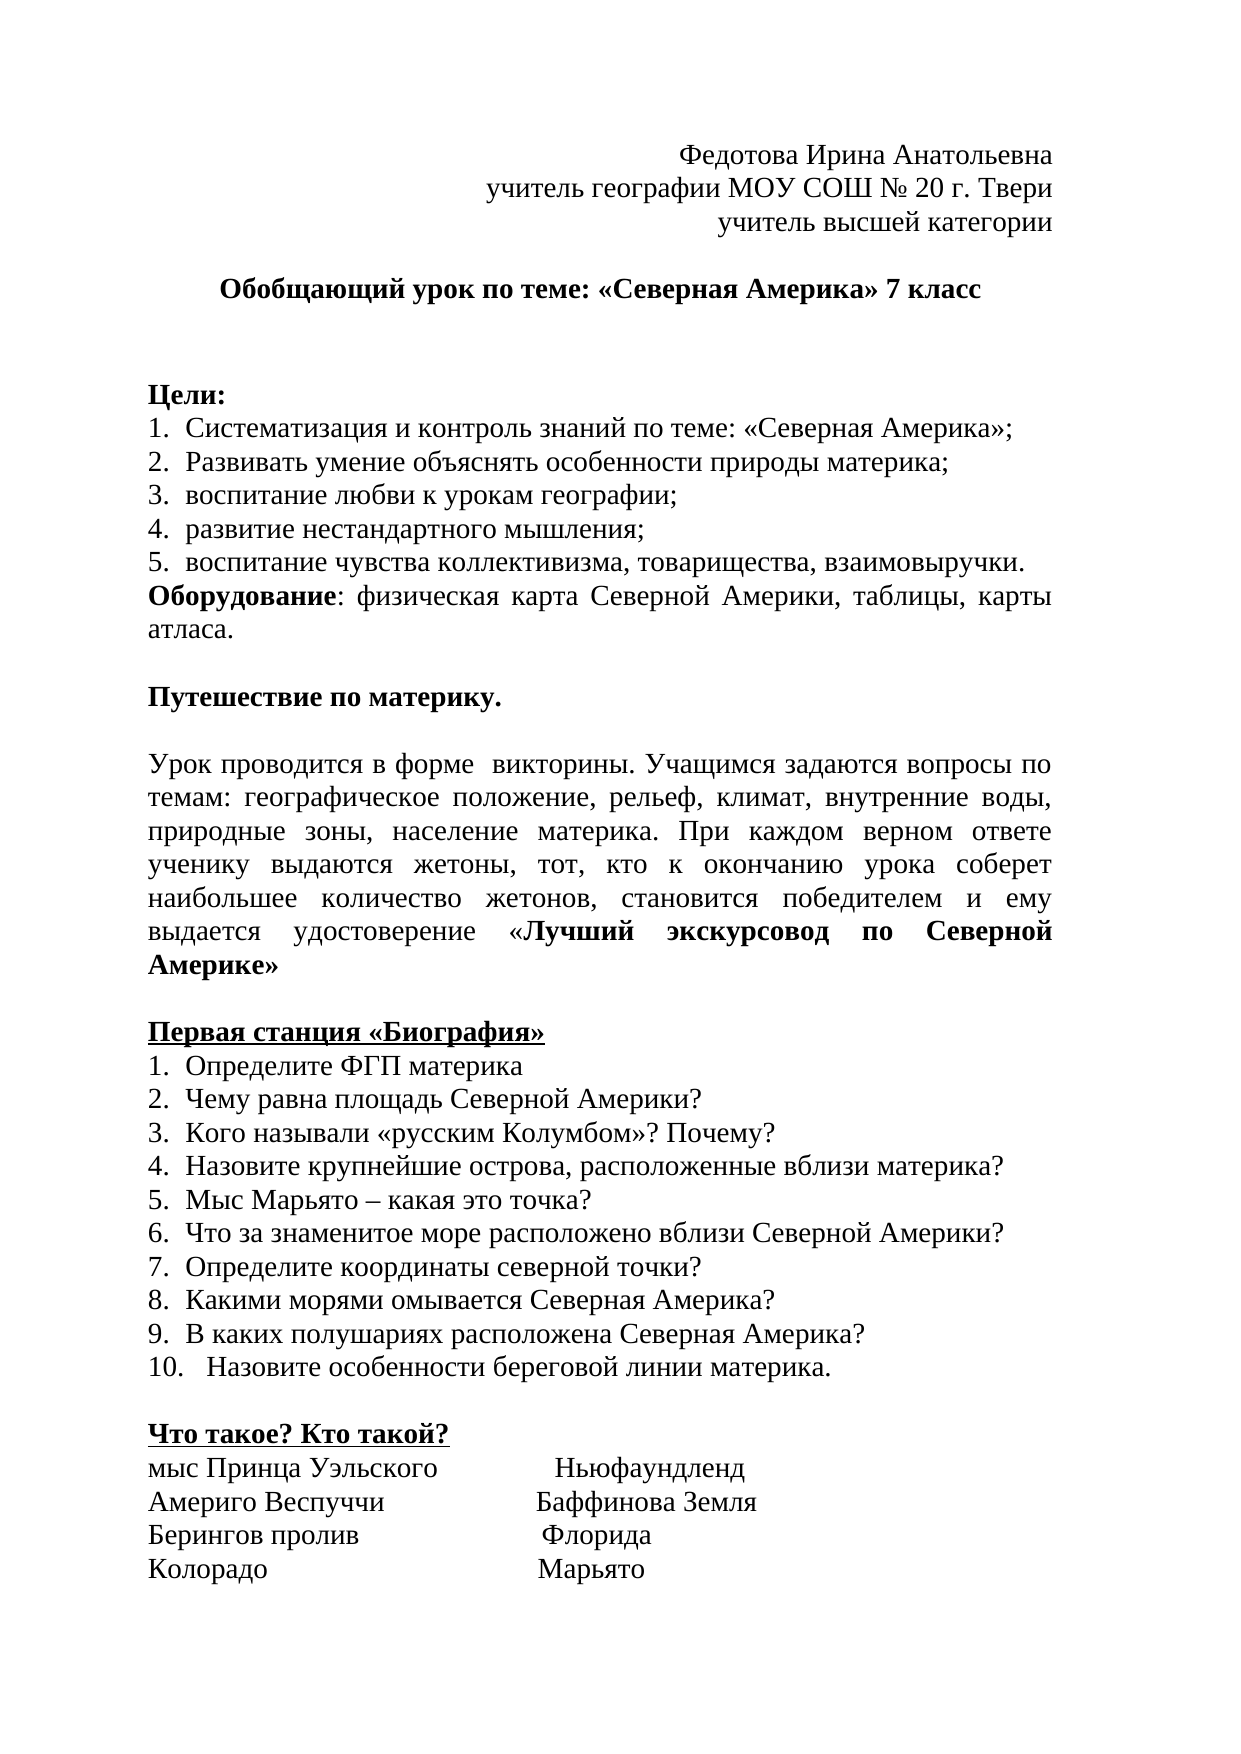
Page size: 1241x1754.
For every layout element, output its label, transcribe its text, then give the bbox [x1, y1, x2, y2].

text Колорадо Марьято [148, 1551, 1053, 1584]
text учитель высшей категории [148, 204, 1053, 238]
subtitle Обобщающий урок по теме: «Северная Америка» 7 класс [148, 271, 1053, 305]
subtitle В каких полушариях расположена Северная Америка? [148, 1316, 1053, 1349]
list Что за знаменитое море расположено вблизи Северной Америки? [148, 1215, 1053, 1249]
text Путешествие по материку. [148, 679, 1053, 712]
list Назовите крупнейшие острова, расположенные вблизи материка? [148, 1148, 1053, 1182]
list Чему равна площадь Северной Америки? [148, 1081, 1053, 1115]
text Берингов пролив Флорида [148, 1517, 1053, 1551]
list воспитание чувства коллективизма, товарищества, взаимовыручки. [148, 544, 1053, 578]
list Кого называли «русским Колумбом»? Почему? [148, 1115, 1053, 1148]
list Систематизация и контроль знаний по теме: «Северная Америка»; [148, 410, 1053, 444]
list Определите ФГП материка [148, 1048, 1053, 1081]
text мыс Принца Уэльского Ньюфаундленд [148, 1450, 1053, 1484]
text 10. Назовите особенности береговой линии материка. [148, 1349, 1053, 1383]
subtitle Первая станция «Биография» [148, 1014, 1053, 1048]
list Развивать умение объяснять особенности природы материка; [148, 444, 1053, 477]
text Оборудование: физическая карта Северной Америки, таблицы, карты атласа. [148, 578, 1053, 645]
text учитель географии МОУ СОШ № 20 г. Твери [148, 171, 1053, 204]
list воспитание любви к урокам географии; [148, 477, 1053, 511]
text Федотова Ирина Анатольевна [148, 137, 1053, 171]
text Америго Веспуччи Баффинова Земля [148, 1484, 1053, 1517]
text Что такое? Кто такой? [148, 1417, 1053, 1450]
list Мыс Марьято – какая это точка? [148, 1182, 1053, 1215]
list развитие нестандартного мышления; [148, 511, 1053, 544]
text Урок проводится в форме викторины. Учащимся задаются вопросы по темам: географическое положение, рельеф, климат, внутренние воды, природные зоны, население материка. При каждом верном ответе ученику выдаются жетоны, тот, кто к окончанию урока соберет наибольшее количество жетонов, становится победителем и ему выдается удостоверение «Лучший экскурсовод по Северной Америке» [148, 746, 1053, 981]
list Какими морями омывается Северная Америка? [148, 1282, 1053, 1316]
text Цели: [148, 377, 1053, 410]
list Определите координаты северной точки? [148, 1249, 1053, 1282]
